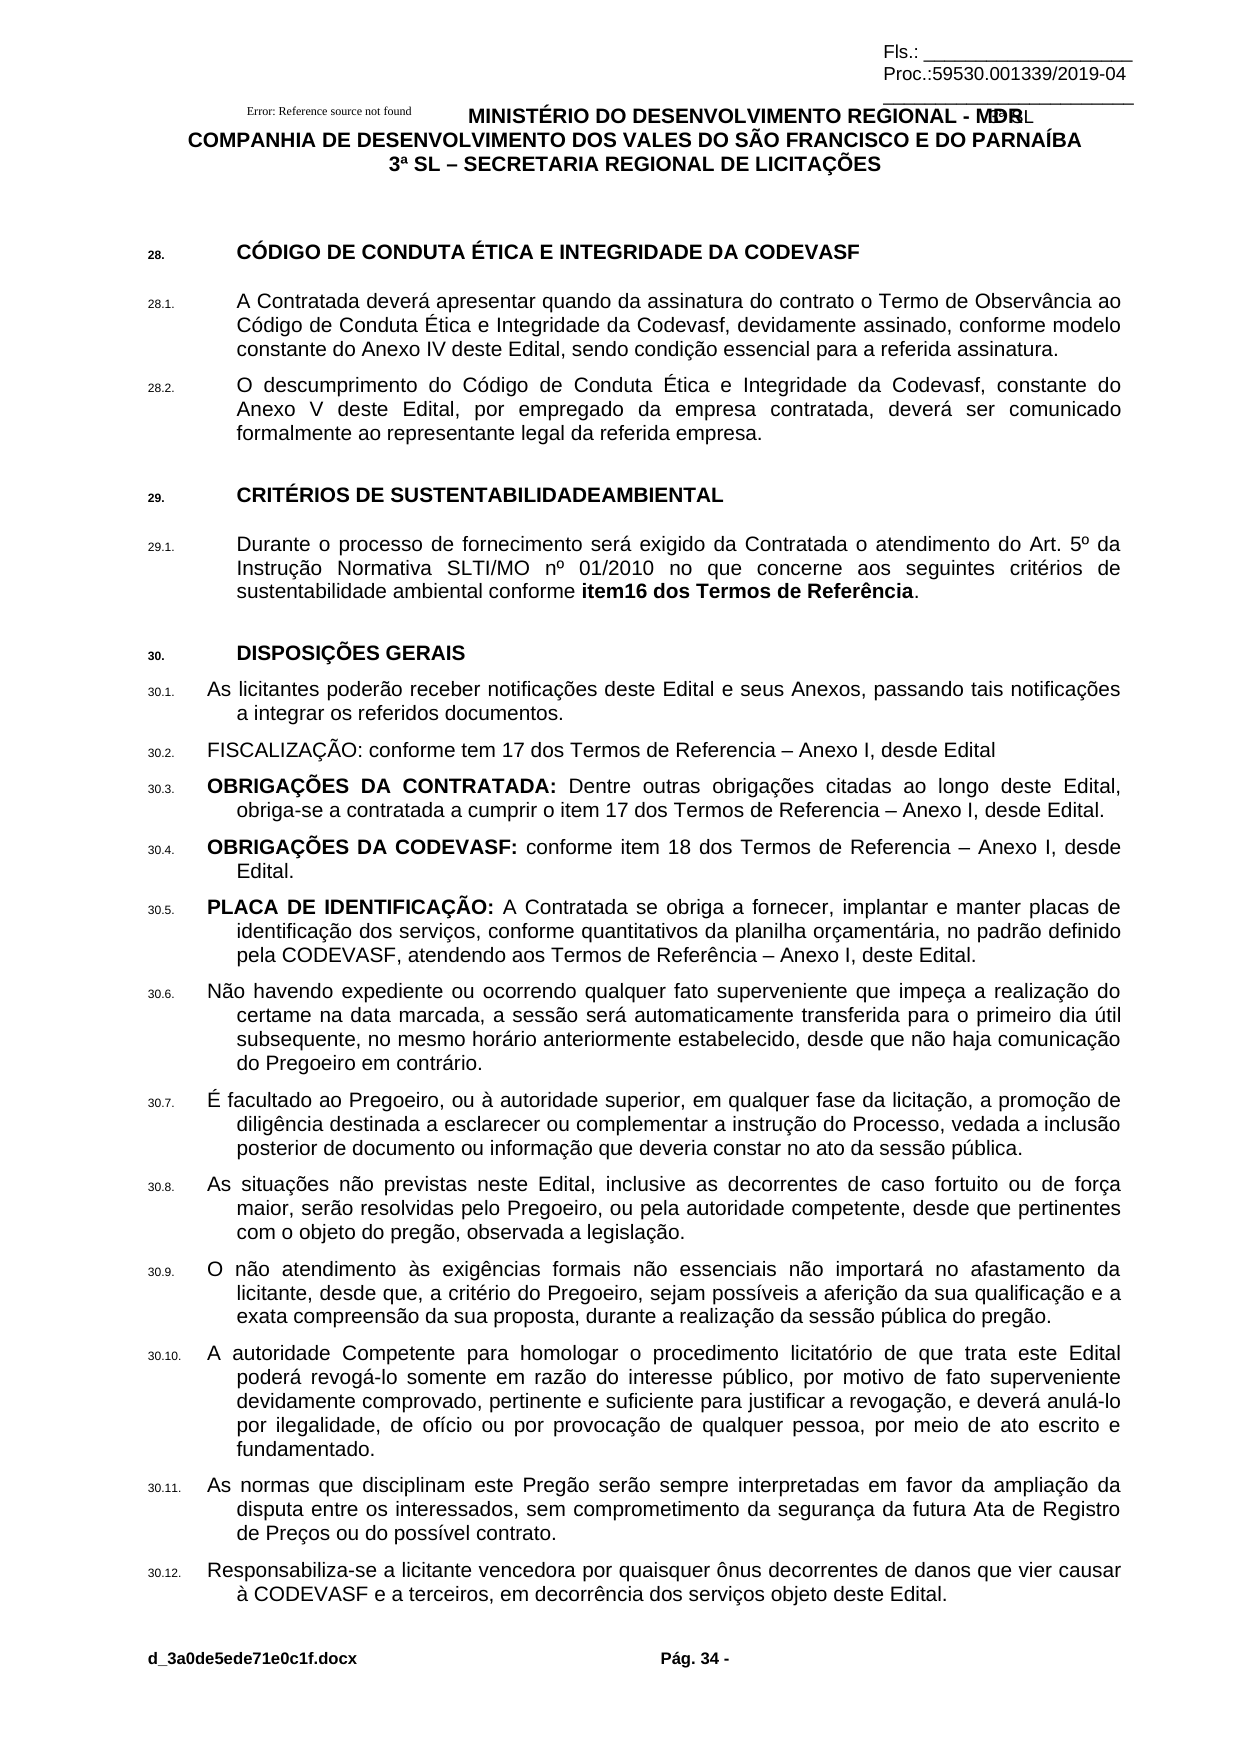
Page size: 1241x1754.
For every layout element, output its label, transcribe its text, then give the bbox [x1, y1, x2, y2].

list CÓDIGO DE CONDUTA ÉTICA E INTEGRIDADE DA CODEVASF [148, 240, 1122, 264]
list As situações não previstas neste Edital, inclusive as decorrentes de caso fortuito ou de força maior, serão resolvidas pelo Pregoeiro, ou pela autoridade competente, desde que pertinentes com o objeto do pregão, observada a legislação. [148, 1172, 1122, 1244]
list É facultado ao Pregoeiro, ou à autoridade superior, em qualquer fase da licitação, a promoção de diligência destinada a esclarecer ou complementar a instrução do Processo, vedada a inclusão posterior de documento ou informação que deveria constar no ato da sessão pública. [148, 1088, 1122, 1159]
list O não atendimento às exigências formais não essenciais não importará no afastamento da licitante, desde que, a critério do Pregoeiro, sejam possíveis a aferição da sua qualificação e a exata compreensão da sua proposta, durante a realização da sessão pública do pregão. [148, 1256, 1122, 1328]
list OBRIGAÇÕES DA CODEVASF: conforme item 18 dos Termos de Referencia – Anexo I, desde Edital. [148, 834, 1122, 882]
list As licitantes poderão receber notificações deste Edital e seus Anexos, passando tais notificações a integrar os referidos documentos. [148, 677, 1122, 725]
list A autoridade Competente para homologar o procedimento licitatório de que trata este Edital poderá revogá-lo somente em razão do interesse público, por motivo de fato superveniente devidamente comprovado, pertinente e suficiente para justificar a revogação, e deverá anulá-lo por ilegalidade, de ofício ou por provocação de qualquer pessoa, por meio de ato escrito e fundamentado. [148, 1341, 1122, 1461]
list Responsabiliza-se a licitante vencedora por quaisquer ônus decorrentes de danos que vier causar à CODEVASF e a terceiros, em decorrência dos serviços objeto deste Edital. [148, 1557, 1122, 1605]
list DISPOSIÇÕES GERAIS [148, 641, 1122, 665]
list PLACA DE IDENTIFICAÇÃO: A Contratada se obriga a fornecer, implantar e manter placas de identificação dos serviços, conforme quantitativos da planilha orçamentária, no padrão definido pela CODEVASF, atendendo aos Termos de Referência – Anexo I, deste Edital. [148, 895, 1122, 967]
list As normas que disciplinam este Pregão serão sempre interpretadas em favor da ampliação da disputa entre os interessados, sem comprometimento da segurança da futura Ata de Registro de Preços ou do possível contrato. [148, 1473, 1122, 1545]
list Durante o processo de fornecimento será exigido da Contratada o atendimento do Art. 5º da Instrução Normativa SLTI/MO nº 01/2010 no que concerne aos seguintes critérios de sustentabilidade ambiental conforme item16 dos Termos de Referência. [148, 531, 1122, 603]
list A Contratada deverá apresentar quando da assinatura do contrato o Termo de Observância ao Código de Conduta Ética e Integridade da Codevasf, devidamente assinado, conforme modelo constante do Anexo IV deste Edital, sendo condição essencial para a referida assinatura. [148, 289, 1122, 361]
list CRITÉRIOS DE SUSTENTABILIDADEAMBIENTAL [148, 482, 1122, 506]
list Não havendo expediente ou ocorrendo qualquer fato superveniente que impeça a realização do certame na data marcada, a sessão será automaticamente transferida para o primeiro dia útil subsequente, no mesmo horário anteriormente estabelecido, desde que não haja comunicação do Pregoeiro em contrário. [148, 979, 1122, 1075]
list O descumprimento do Código de Conduta Ética e Integridade da Codevasf, constante do Anexo V deste Edital, por empregado da empresa contratada, deverá ser comunicado formalmente ao representante legal da referida empresa. [148, 373, 1122, 445]
list FISCALIZAÇÃO: conforme tem 17 dos Termos de Referencia – Anexo I, desde Edital [148, 738, 1122, 762]
list OBRIGAÇÕES DA CONTRATADA: Dentre outras obrigações citadas ao longo deste Edital, obriga-se a contratada a cumprir o item 17 dos Termos de Referencia – Anexo I, desde Edital. [148, 774, 1122, 822]
